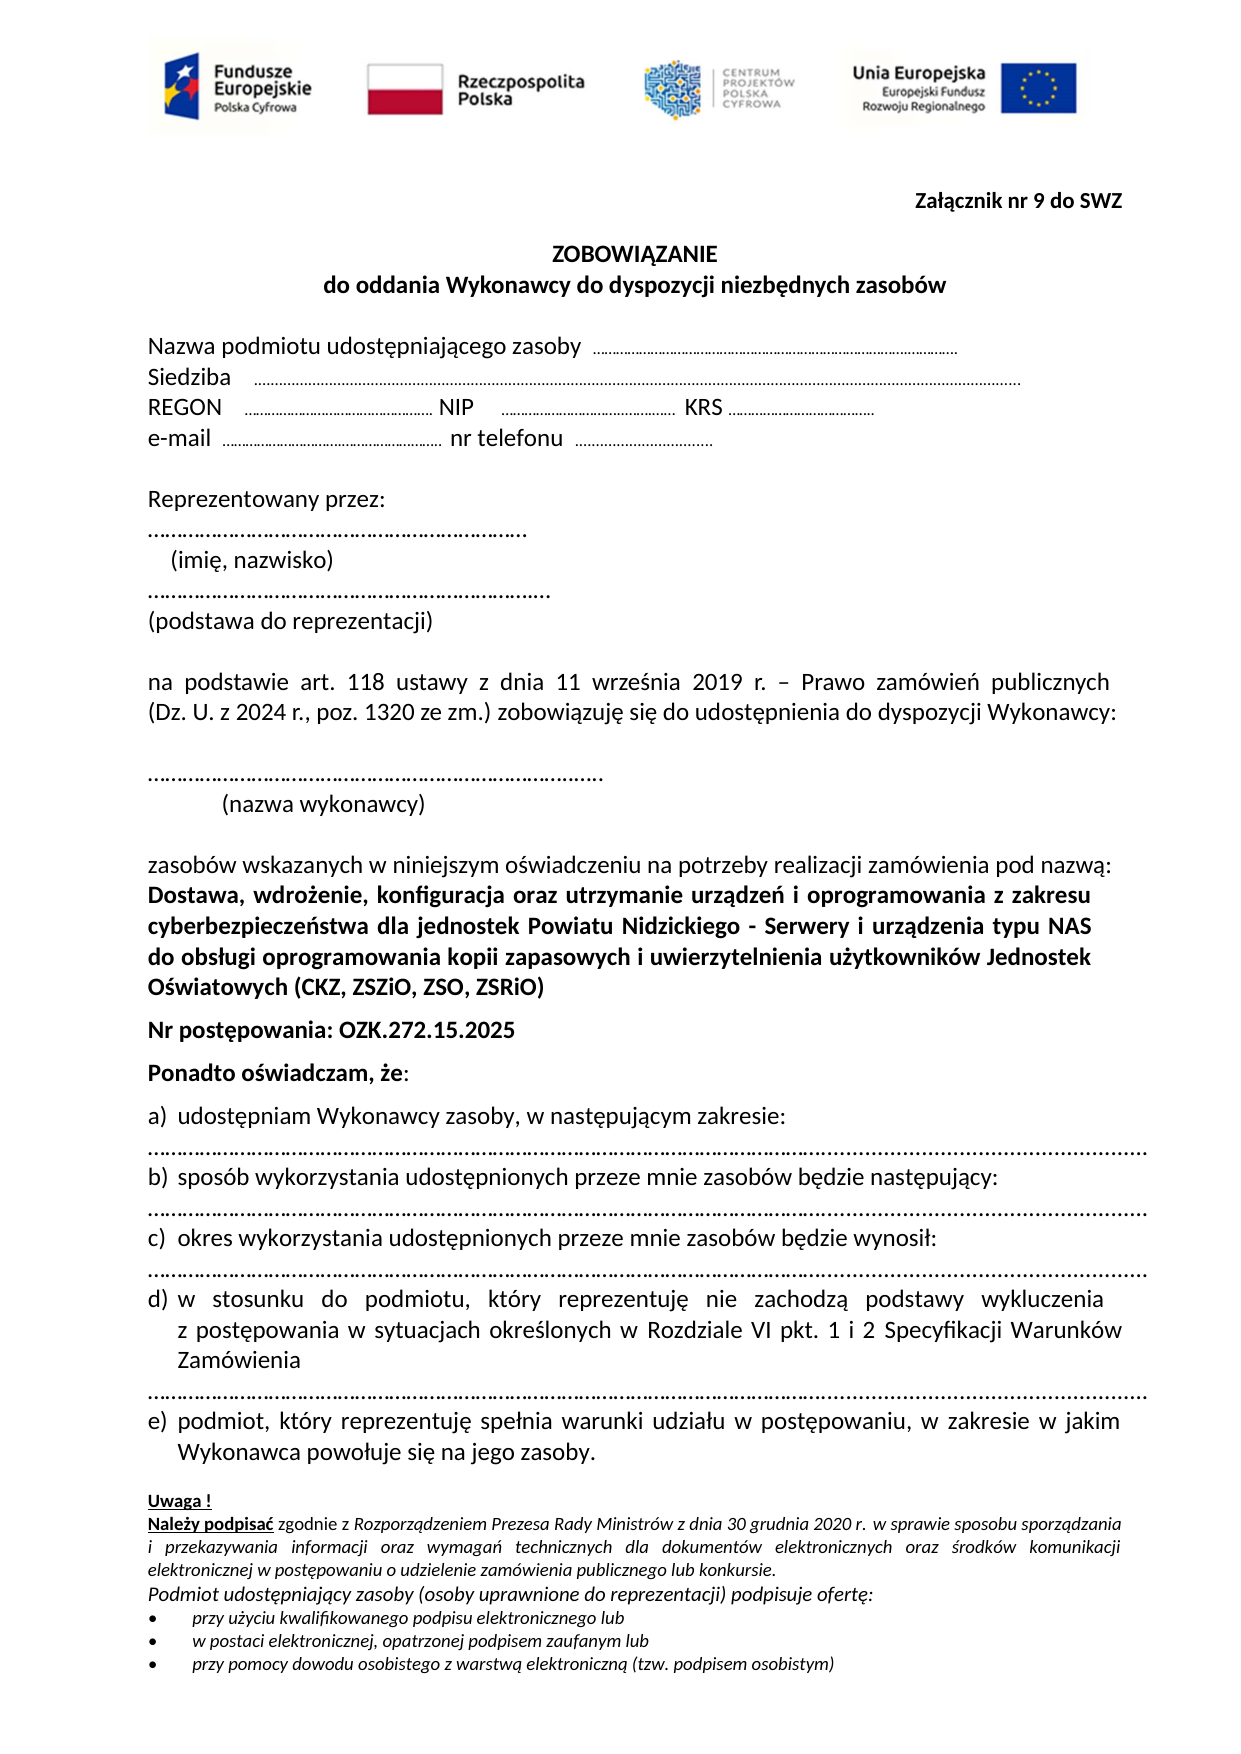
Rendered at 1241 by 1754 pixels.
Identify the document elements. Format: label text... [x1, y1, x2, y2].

text Ponadto oświadczam, że: [148, 1057, 1093, 1088]
list podmiot, który reprezentuję spełnia warunki udziału w postępowaniu, w zakresie w jakim Wykonawca powołuje się na jego zasoby. [148, 1405, 1122, 1466]
text na podstawie art. 118 ustawy z dnia 11 września 2019 r. – Prawo zamówień publicznych (Dz. U. z 2024 r., poz. 1320 ze zm.) zobowiązuję się do udostępnienia do dyspozycji Wykonawcy: [148, 666, 1122, 727]
text Nazwa podmiotu udostępniającego zasoby ……………………………………………………………………….…………. [148, 330, 1122, 361]
text (imię, nazwisko) [148, 544, 1122, 574]
list w stosunku do podmiotu, który reprezentuję nie zachodzą podstawy wykluczenia z postępowania w sytuacjach określonych w Rozdziale VI pkt. 1 i 2 Specyfikacji Warunków Zamówienia [148, 1283, 1122, 1375]
text • przy użyciu kwalifikowanego podpisu elektronicznego lub [148, 1606, 1122, 1629]
text Należy podpisać zgodnie z Rozporządzeniem Prezesa Rady Ministrów z dnia 30 grudnia 2020 r. w sprawie sposobu sporządzania i przekazywania informacji oraz wymagań technicznych dla dokumentów elektronicznych oraz środków komunikacji elektronicznej w postępowaniu o udzielenie zamówienia publicznego lub konkursie. [148, 1512, 1122, 1581]
text ………………………………………………………….… [148, 574, 1122, 605]
text Nr postępowania: OZK.272.15.2025 [148, 1014, 1093, 1045]
text • w postaci elektronicznej, opatrzonej podpisem zaufanym lub [148, 1629, 1122, 1652]
text Uwaga ! [148, 1489, 1122, 1512]
text do oddania Wykonawcy do dyspozycji niezbędnych zasobów [148, 269, 1122, 300]
text • przy pomocy dowodu osobistego z warstwą elektroniczną (tzw. podpisem osobistym) [148, 1652, 1122, 1675]
text (podstawa do reprezentacji) [148, 605, 1122, 635]
text ……………………………………………………………………………………………………….................................................... [148, 1253, 1181, 1283]
text Podmiot udostępniający zasoby (osoby uprawnione do reprezentacji) podpisuje ofertę: [148, 1581, 1122, 1606]
list udostępniam Wykonawcy zasoby, w następującym zakresie: [148, 1100, 1181, 1131]
text Dostawa, wdrożenie, konfiguracja oraz utrzymanie urządzeń i oprogramowania z zakresu cyberbezpieczeństwa dla jednostek Powiatu Nidzickiego - Serwery i urządzenia typu NAS do obsługi oprogramowania kopii zapasowych i uwierzytelnienia użytkowników Jednostek Oświatowych (CKZ, ZSZiO, ZSO, ZSRiO) [148, 879, 1093, 1002]
text zasobów wskazanych w niniejszym oświadczeniu na potrzeby realizacji zamówienia pod nazwą: [148, 849, 1122, 879]
picture [147, 35, 1093, 143]
list okres wykorzystania udostępnionych przeze mnie zasobów będzie wynosił: [148, 1222, 1181, 1253]
text Siedziba [148, 361, 1122, 391]
text ………………………………………………………………..….. [148, 757, 1122, 788]
text ………………………………………………………… [148, 513, 1122, 544]
text ZOBOWIĄZANIE [148, 239, 1122, 269]
text e-mail ………………………….…………………….. nr telefonu [148, 422, 1122, 452]
text Reprezentowany przez: [148, 483, 1122, 513]
list sposób wykorzystania udostępnionych przeze mnie zasobów będzie następujący: [148, 1161, 1181, 1192]
text ……………………………………………………………………………………………………….................................................... [148, 1375, 1181, 1405]
text (nazwa wykonawcy) [148, 788, 1122, 818]
text ……………………………………………………………………………………………………….................................................... [148, 1192, 1181, 1222]
text REGON …………………………………………. NIP …………………………..…….…… KRS ……………………………….. [148, 391, 1122, 422]
text ……………………………………………………………………………………………………….................................................... [148, 1131, 1181, 1161]
